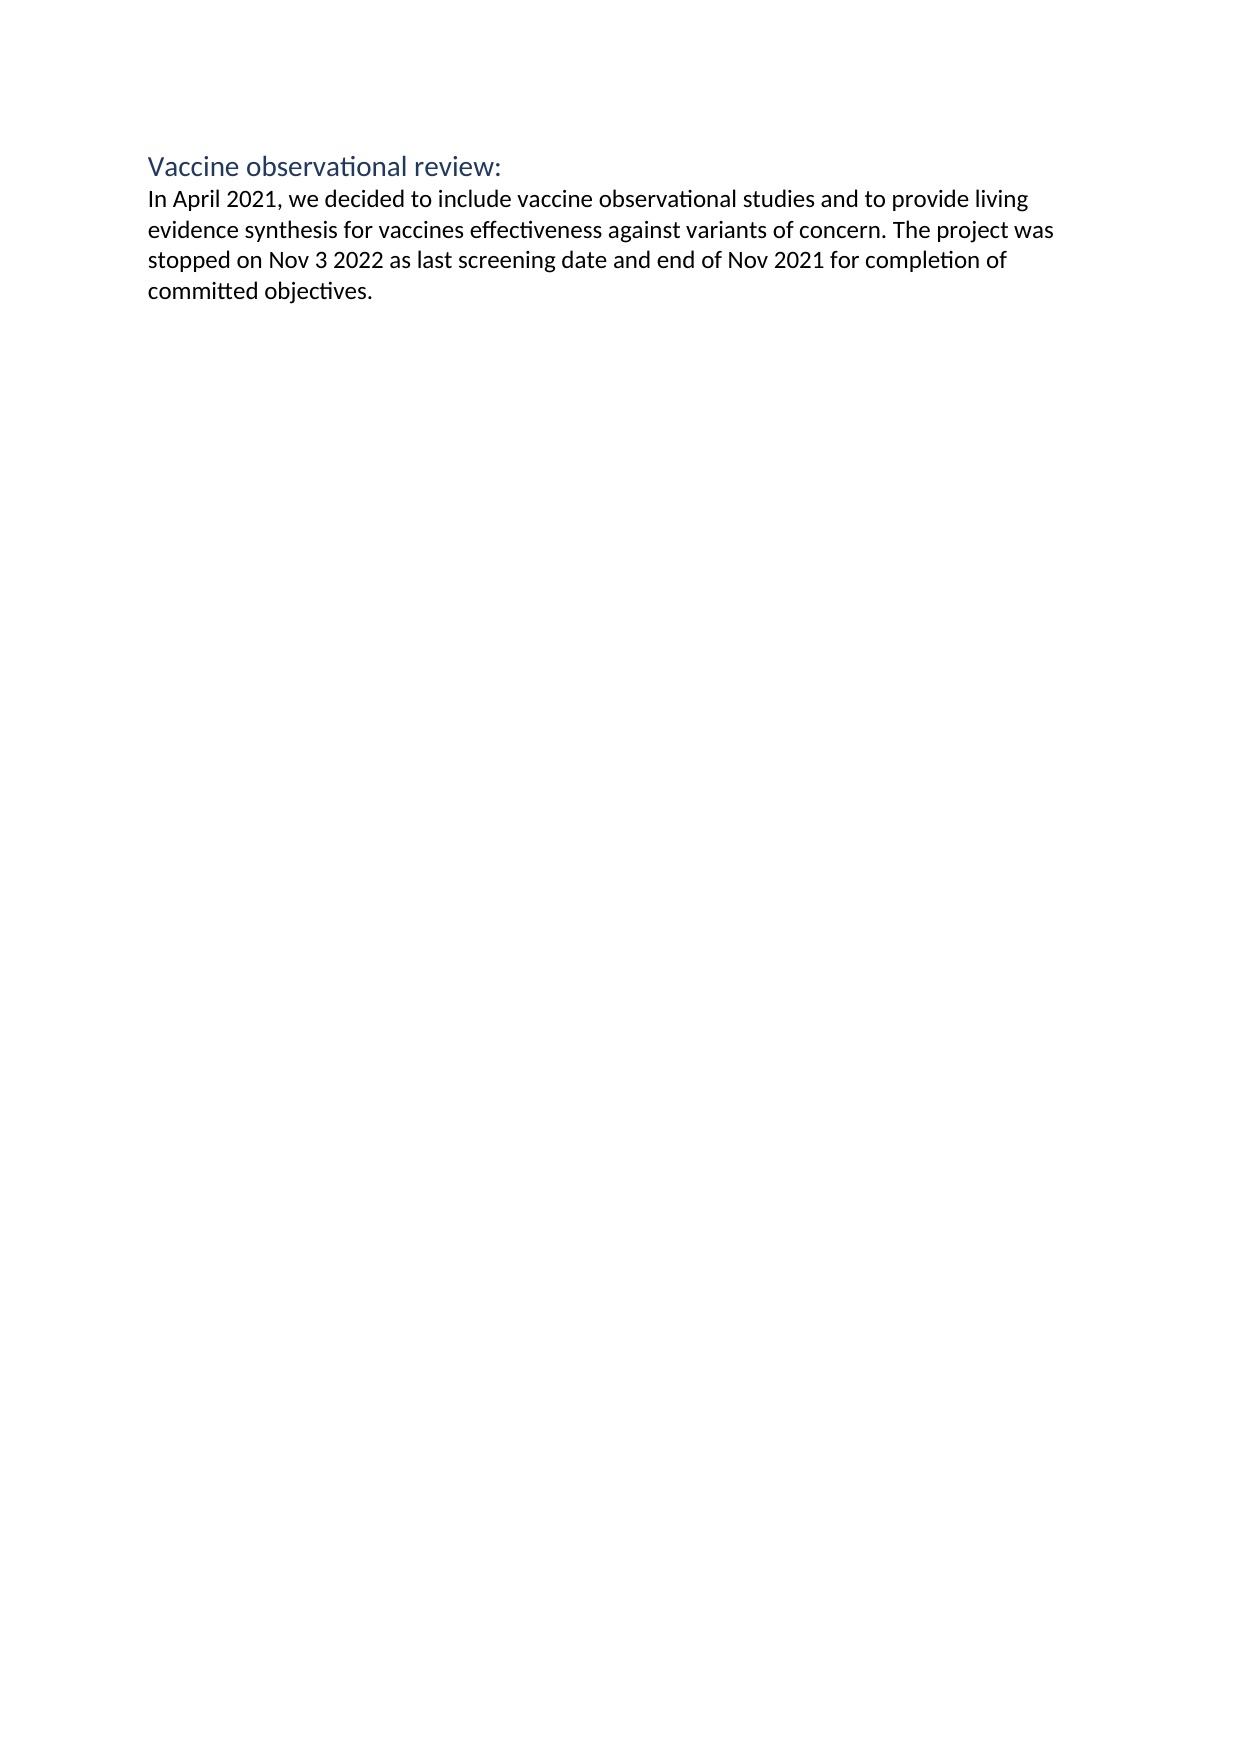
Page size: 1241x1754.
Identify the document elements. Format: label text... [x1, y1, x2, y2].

subtitle Vaccine observational review: [148, 148, 1093, 183]
text In April 2021, we decided to include vaccine observational studies and to provide living evidence synthesis for vaccines effectiveness against variants of concern. The project was stopped on Nov 3 2022 as last screening date and end of Nov 2021 for completion of committed objectives. [148, 183, 1093, 305]
